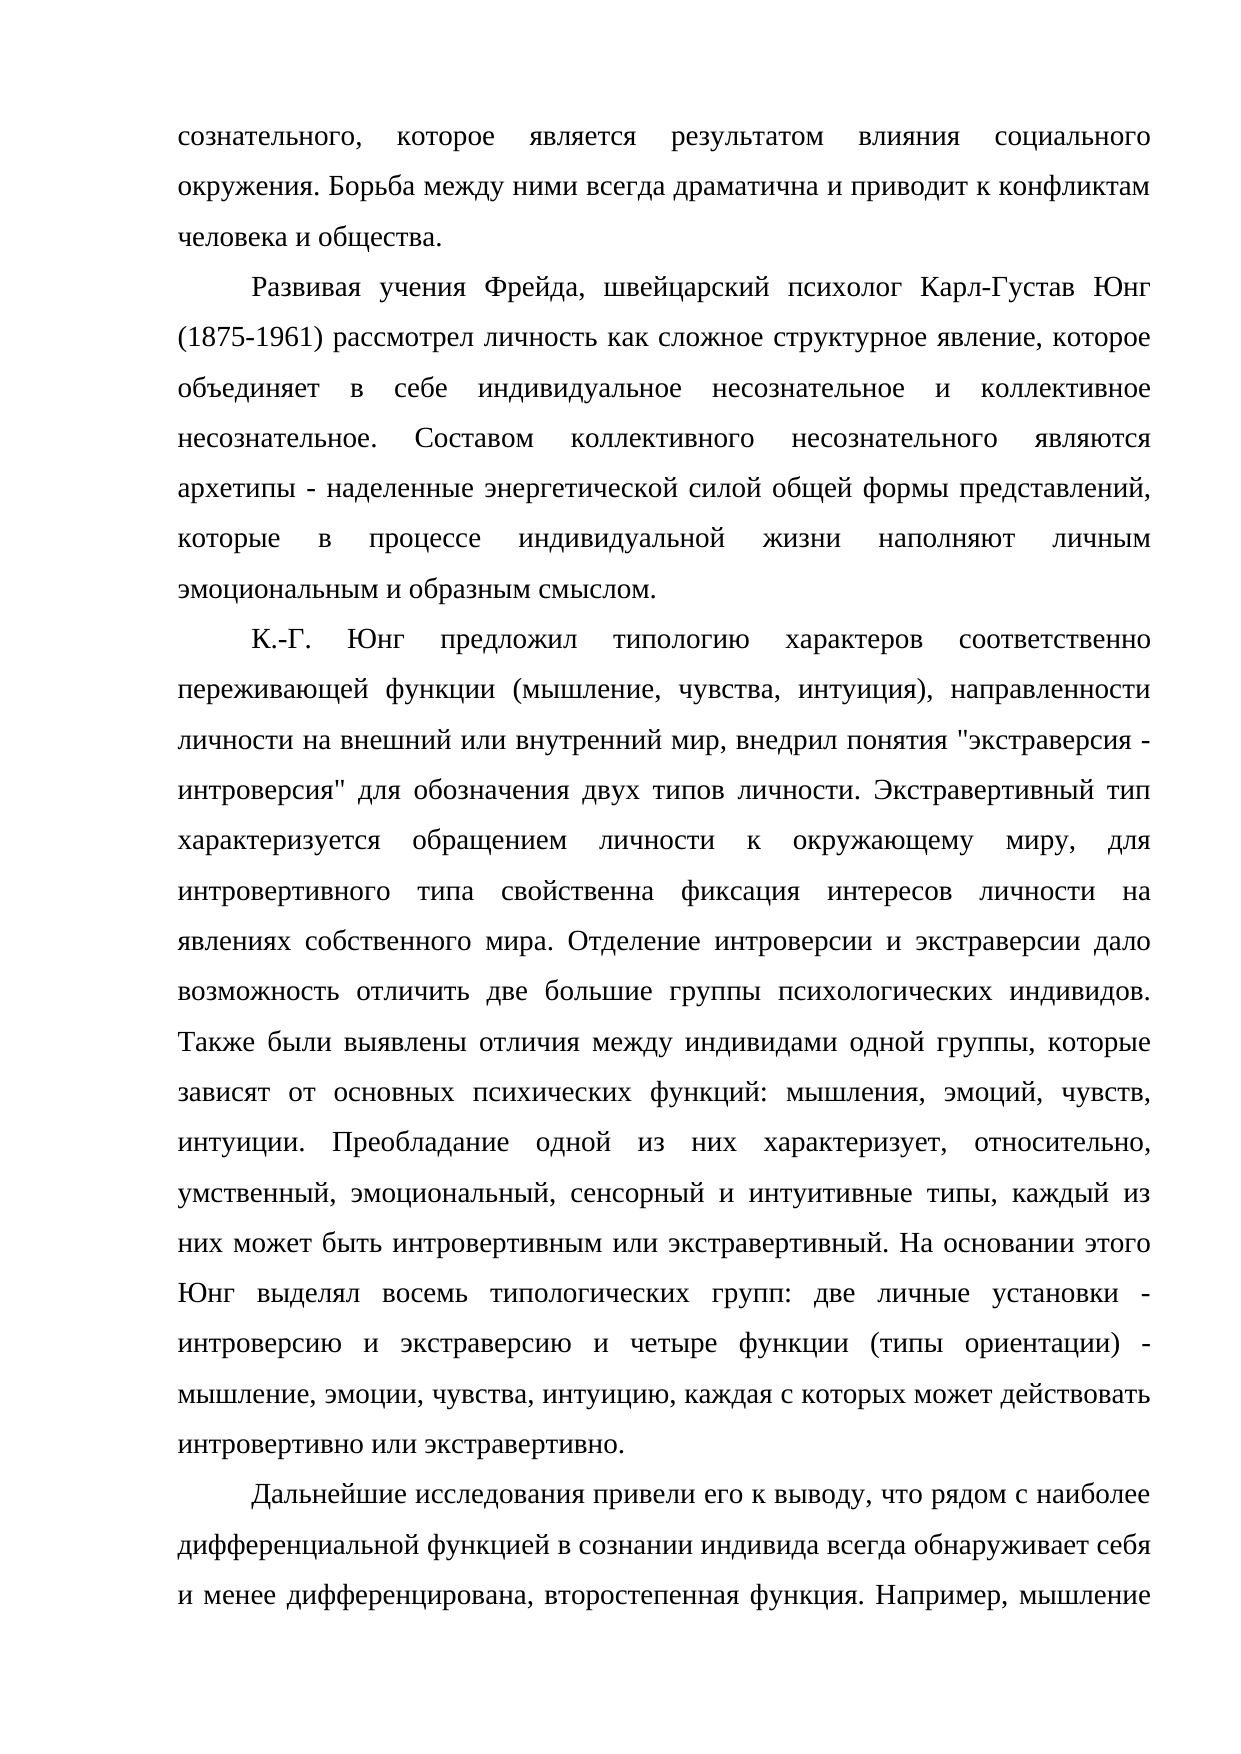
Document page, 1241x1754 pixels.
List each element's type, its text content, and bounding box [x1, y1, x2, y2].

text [177, 1477, 1152, 1611]
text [177, 118, 1152, 252]
text Развивая учения Фрейда, швейцарский психолог Карл-Густав Юнг (1875-1961) рассмотрел личность как сложное структурное явление, которое объединяет в себе индивидуальное несознательное и коллективное несознательное. Составом коллективного несознательного являются архетипы - наделенные энергетической силой общей формы представлений, которые в процессе индивидуальной жизни наполняют личным эмоциональным и образным смыслом. [177, 269, 1152, 604]
text К.-Г. Юнг предложил типологию характеров соответственно переживающей функции (мышление, чувства, интуиция), направленности личности на внешний или внутренний мир, внедрил понятия "экстраверсия - интроверсия" для обозначения двух типов личности. Экстравертивный тип характеризуется обращением личности к окружающему миру, для интровертивного типа свойственна фиксация интересов личности на явлениях собственного мира. Отделение интроверсии и экстраверсии дало возможность отличить две большие группы психологических индивидов. Также были выявлены отличия между индивидами одной группы, которые зависят от основных психических функций: мышления, эмоций, чувств, интуиции. Преобладание одной из них характеризует, относительно, умственный, эмоциональный, сенсорный и интуитивные типы, каждый из них может быть интровертивным или экстравертивный. На основании этого Юнг выделял восемь типологических групп: две личные установки - интроверсию и экстраверсию и четыре функции (типы ориентации) - мышление, эмоции, чувства, интуицию, каждая с которых может действовать интровертивно или экстравертивно. [177, 621, 1152, 1460]
